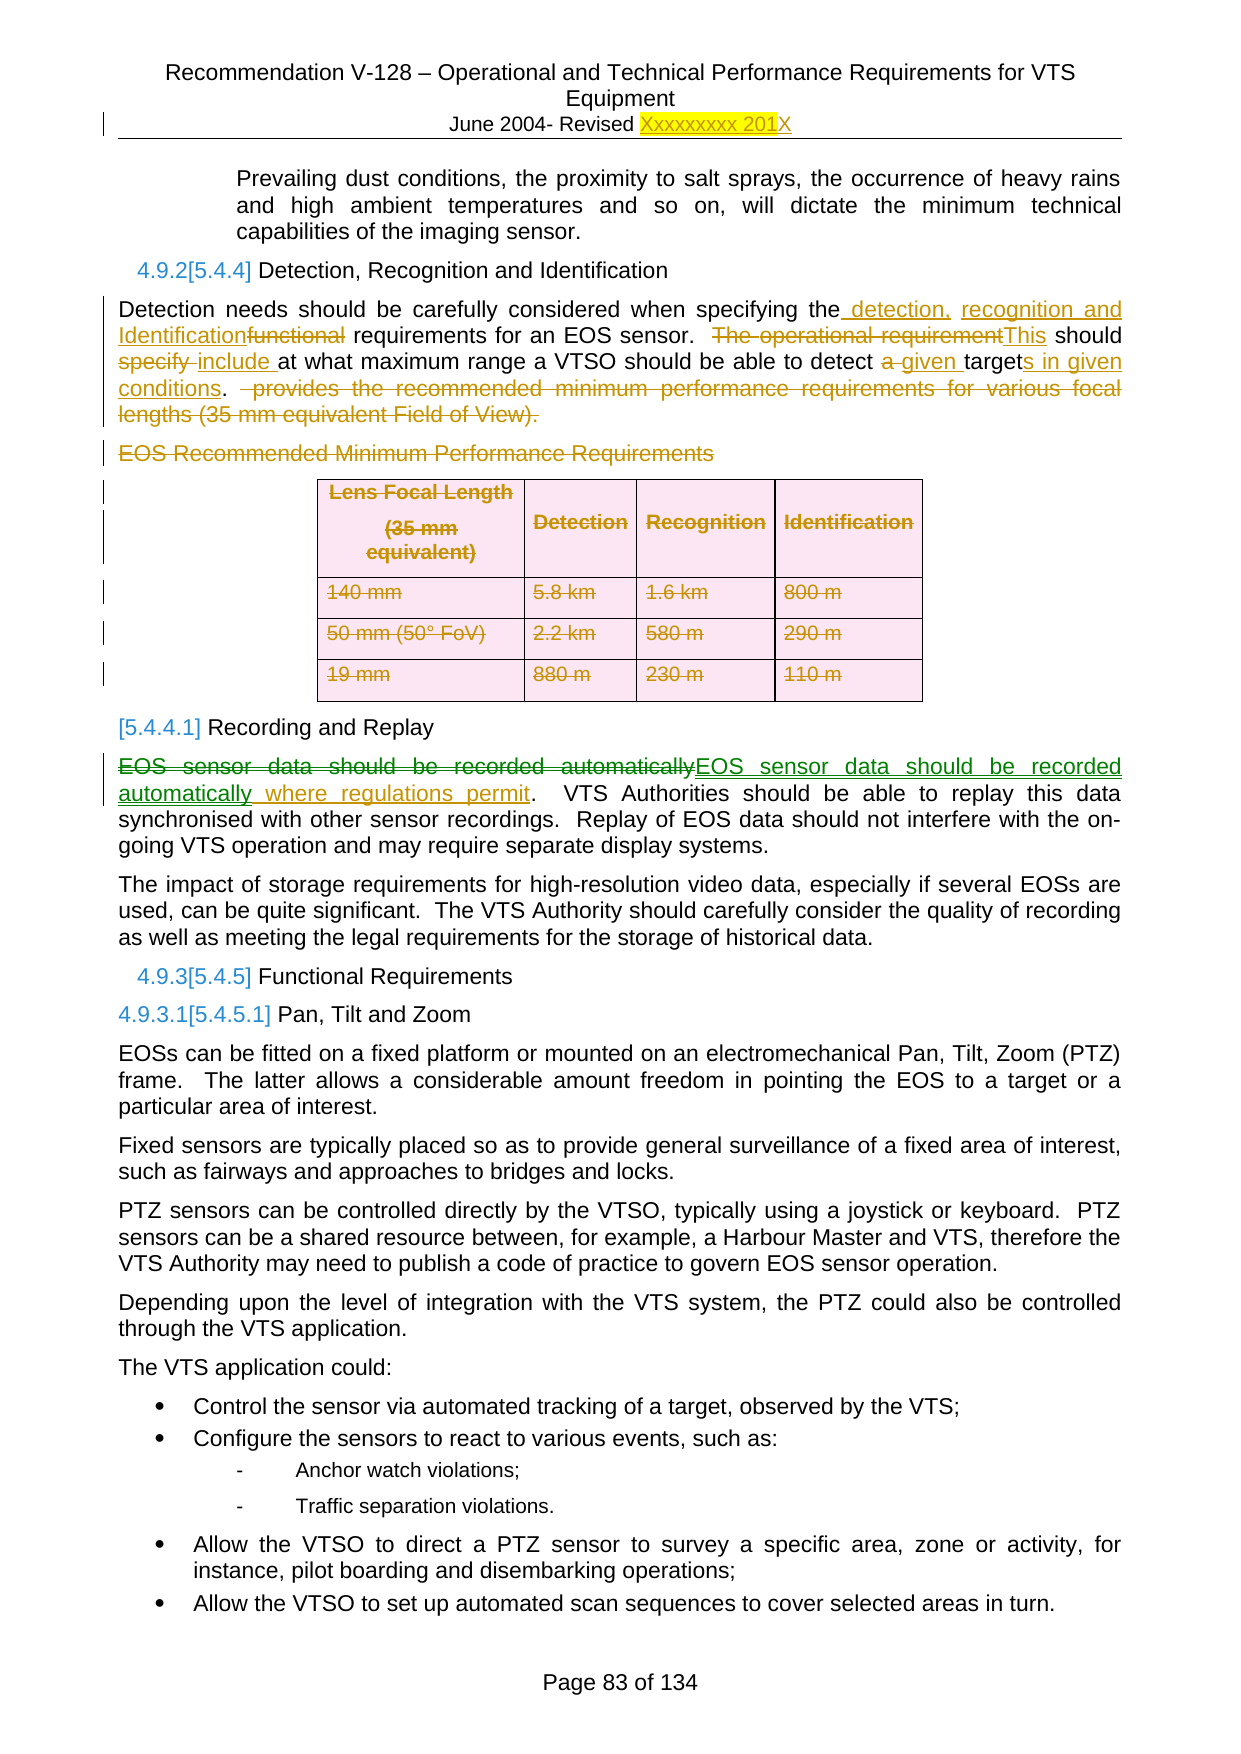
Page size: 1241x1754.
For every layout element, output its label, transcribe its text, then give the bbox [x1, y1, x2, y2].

text Traffic separation violations. [236, 1494, 1122, 1518]
text PTZ sensors can be controlled directly by the VTSO, typically using a joystick or keyboard. PTZ sensors can be a shared resource between, for example, a Harbour Master and VTS, therefore the VTS Authority may need to publish a code of practice to govern EOS sensor operation. [118, 1197, 1122, 1276]
subtitle Functional Requirements [137, 963, 1122, 989]
subtitle Recording and Replay [118, 714, 1122, 741]
text Fixed sensors are typically placed so as to provide general surveillance of a fixed area of interest, such as fairways and approaches to bridges and locks. [118, 1132, 1122, 1184]
text Detection needs should be carefully considered when specifying the requirements for an EOS sensor. should at what maximum range a VTSO should be able to detect target. [118, 296, 1122, 427]
text . VTS Authorities should be able to replay this data synchronised with other sensor recordings. Replay of EOS data should not interfere with the on-going VTS operation and may require separate display systems. [118, 753, 1122, 858]
text Allow the VTSO to set up automated scan sequences to cover selected areas in turn. [156, 1590, 1122, 1616]
text Anchor watch violations; [236, 1458, 1122, 1482]
text Control the sensor via automated tracking of a target, observed by the VTS; [156, 1393, 1122, 1419]
subtitle Pan, Tilt and Zoom [118, 1001, 1122, 1028]
subtitle Detection, Recognition and Identification [137, 257, 1122, 283]
text Depending upon the level of integration with the VTS system, the PTZ could also be controlled through the VTS application. [118, 1289, 1122, 1341]
text Prevailing dust conditions, the proximity to salt sprays, the occurrence of heavy rains and high ambient temperatures and so on, will dictate the minimum technical capabilities of the imaging sensor. [236, 165, 1122, 244]
text The impact of storage requirements for high-resolution video data, especially if several EOSs are used, can be quite significant. The VTS Authority should carefully consider the quality of recording as well as meeting the legal requirements for the storage of historical data. [118, 871, 1122, 950]
text Configure the sensors to react to various events, such as: [156, 1425, 1122, 1452]
text Allow the VTSO to direct a PTZ sensor to survey a specific area, zone or activity, for instance, pilot boarding and disembarking operations; [156, 1531, 1122, 1583]
text The VTS application could: [118, 1354, 1122, 1380]
text EOSs can be fitted on a fixed platform or mounted on an electromechanical Pan, Tilt, Zoom (PTZ) frame. The latter allows a considerable amount freedom in pointing the EOS to a target or a particular area of interest. [118, 1040, 1122, 1119]
